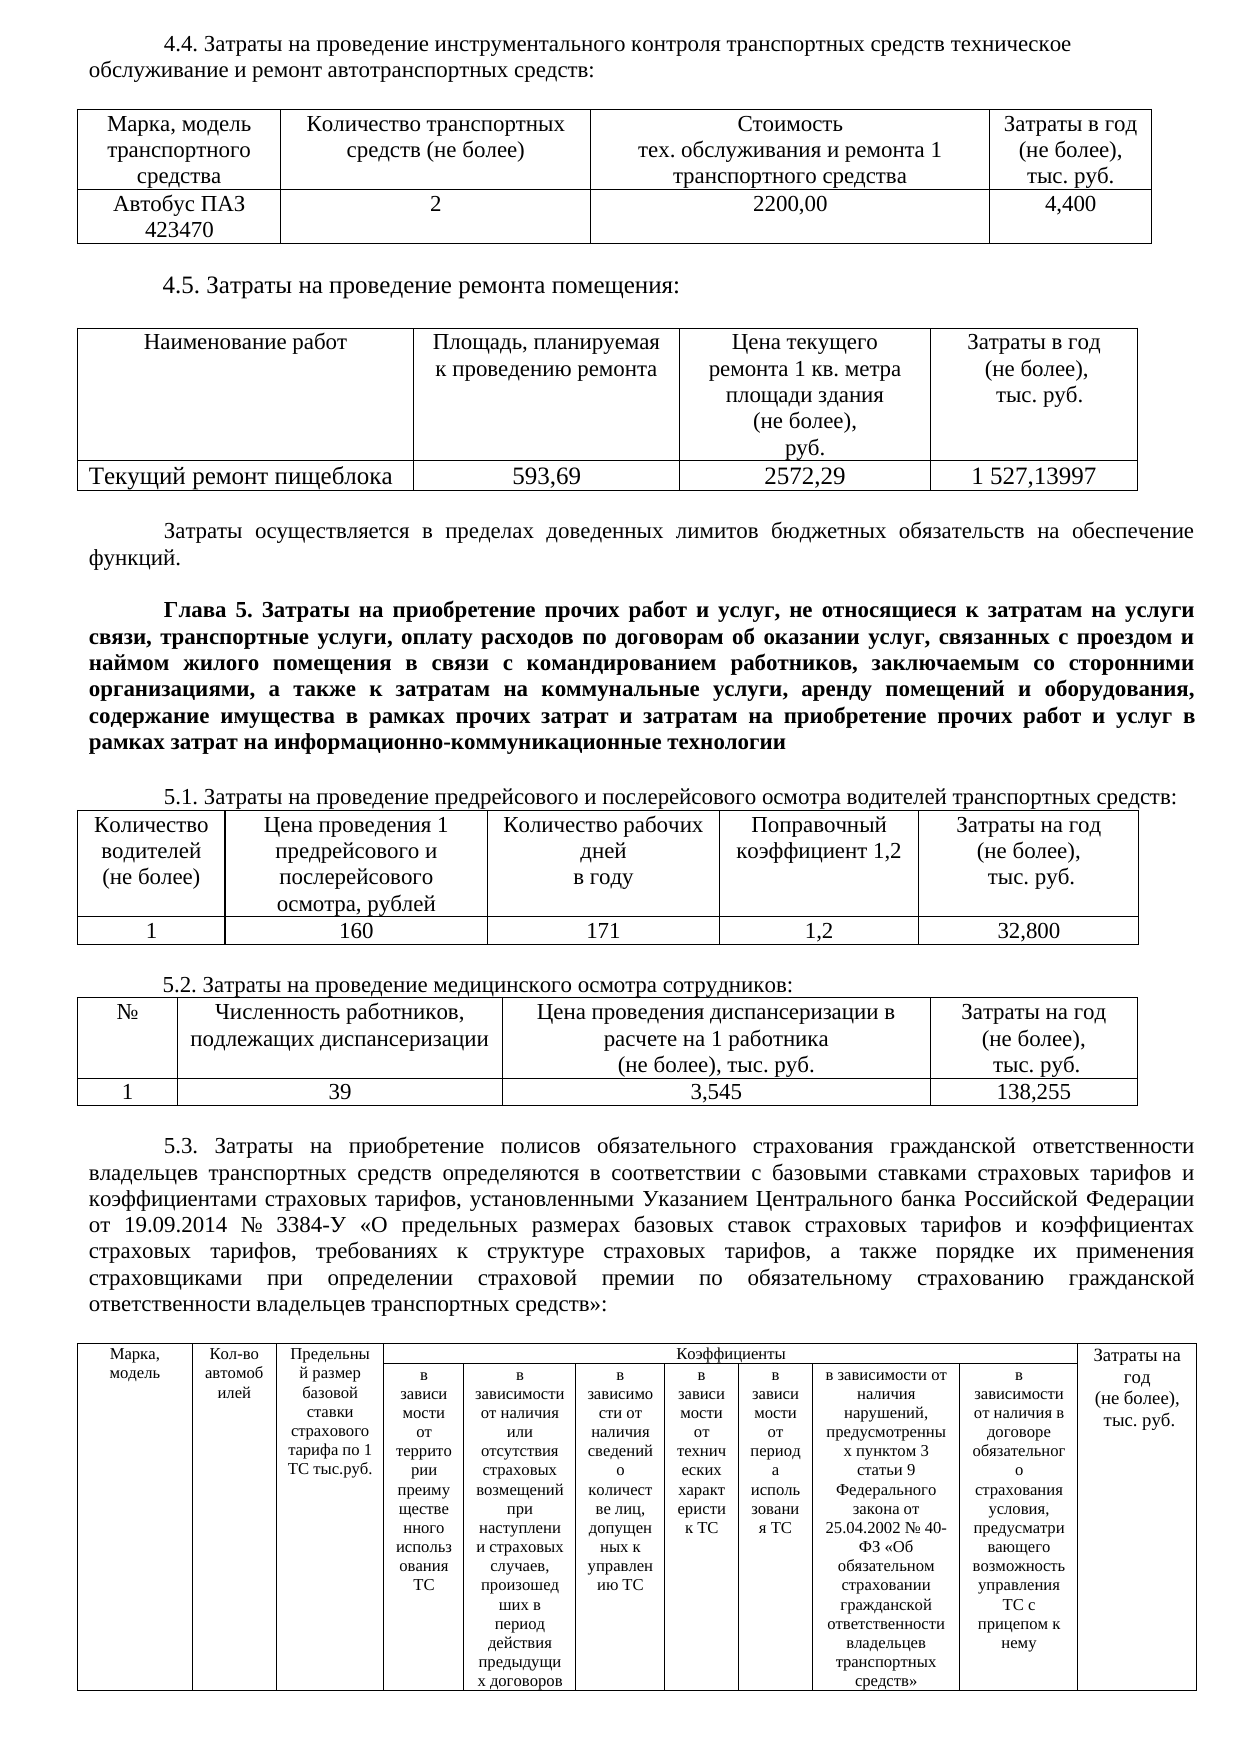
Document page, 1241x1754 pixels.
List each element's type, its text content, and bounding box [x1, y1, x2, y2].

table_header Поправочный коэффициент 1,2 [720, 811, 918, 916]
table_cell 39 [178, 1079, 502, 1105]
table_cell 3,545 [503, 1079, 930, 1105]
table_header Затраты в год (не более), тыс. руб. [990, 110, 1151, 189]
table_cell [960, 1364, 1077, 1690]
table_header Цена проведения диспансеризации в расчете на 1 работника (не более), тыс. руб. [503, 998, 930, 1077]
table_header Марка, модель транспортного средства [78, 110, 280, 189]
table_header Затраты в год (не более), тыс. руб. [931, 329, 1137, 460]
table_cell 1 [78, 1079, 177, 1105]
table_cell 171 [488, 917, 719, 943]
table_header Площадь, планируемая к проведению ремонта [414, 329, 679, 460]
table_cell 593,69 [414, 461, 679, 490]
table_cell Текущий ремонт пищеблока [78, 461, 413, 490]
table_header Стоимость тех. обслуживания и ремонта 1 транспортного средства [591, 110, 989, 189]
table_cell 4,400 [990, 190, 1151, 242]
table_header Численность работников, подлежащих диспансеризации [178, 998, 502, 1077]
table_header Затраты на год (не более), тыс. руб. [919, 811, 1138, 916]
table_cell 160 [226, 917, 487, 943]
table_header Количество рабочих дней в году [488, 811, 719, 916]
table_cell 2 [281, 190, 590, 242]
text 5.3. Затраты на приобретение полисов обязательного страхования гражданской ответственности владельцев транспортных средств определяются в соответствии с базовыми ставками страховых тарифов и коэффициентами страховых тарифов, установленными Указанием Центрального банка Российской Федерации от 19.09.2014 № 3384-У «О предельных размерах базовых ставок страховых тарифов и коэффициентах страховых тарифов, требованиях к структуре страховых тарифов, а также порядке их применения страховщиками при определении страховой премии по обязательному страхованию гражданской ответственности владельцев транспортных средств»: [89, 1132, 1196, 1317]
text 4.4. Затраты на проведение инструментального контроля транспортных средств техническое обслуживание и ремонт автотранспортных средств: [89, 29, 1196, 82]
table_cell 1,2 [720, 917, 918, 943]
table_cell 32,800 [919, 917, 1138, 943]
text Затраты осуществляется в пределах доведенных лимитов бюджетных обязательств на обеспечение функций. [89, 517, 1196, 570]
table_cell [576, 1364, 664, 1690]
text 5.2. Затраты на проведение медицинского осмотра сотрудников: [89, 971, 1196, 997]
table_cell 1 [78, 917, 224, 943]
text Глава 5. Затраты на приобретение прочих работ и услуг, не относящиеся к затратам на услуги связи, транспортные услуги, оплату расходов по договорам об оказании услуг, связанных с проездом и наймом жилого помещения в связи с командированием работников, заключаемым со сторонними организациями, а также к затратам на коммунальные услуги, аренду помещений и оборудования, содержание имущества в рамках прочих затрат и затратам на приобретение прочих работ и услуг в рамках затрат на информационно-коммуникационные технологии [89, 596, 1196, 754]
table_cell 138,255 [931, 1079, 1137, 1105]
table_header Цена текущего ремонта площади здания (не более), руб. [680, 329, 930, 460]
table_cell 2572,29 [680, 461, 930, 490]
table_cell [739, 1364, 812, 1690]
table_header Кол-во автомобилей [193, 1344, 276, 1690]
table_header Марка, модель [78, 1344, 192, 1690]
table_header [281, 110, 590, 189]
text 5.1. Затраты на проведение предрейсового и послерейсового осмотра водителей транспортных средств: [89, 783, 1196, 810]
table_header Затраты на год (не более), тыс. руб. [931, 998, 1137, 1077]
table_cell 1 527,13997 [931, 461, 1137, 490]
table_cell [813, 1364, 959, 1690]
table_header Затраты на год (не более), тыс. руб. [1078, 1344, 1196, 1690]
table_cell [464, 1364, 575, 1690]
table_header Предельный размер базовой ставки страхового тарифа по 1 ТС тыс.руб. [277, 1344, 383, 1690]
table_header Количество водителей (не более) [78, 811, 224, 916]
table_cell 2200,00 [591, 190, 989, 242]
table_header № [78, 998, 177, 1077]
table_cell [384, 1364, 463, 1690]
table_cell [665, 1364, 738, 1690]
table_cell Автобус ПАЗ 423470 [78, 190, 280, 242]
table_header Цена проведения 1 предрейсового и послерейсового осмотра, рублей [226, 811, 487, 916]
table_header Наименование работ [78, 329, 413, 460]
text 4.5. Затраты на проведение ремонта помещения: [89, 270, 1196, 299]
table_header Коэффициенты [384, 1344, 1077, 1363]
